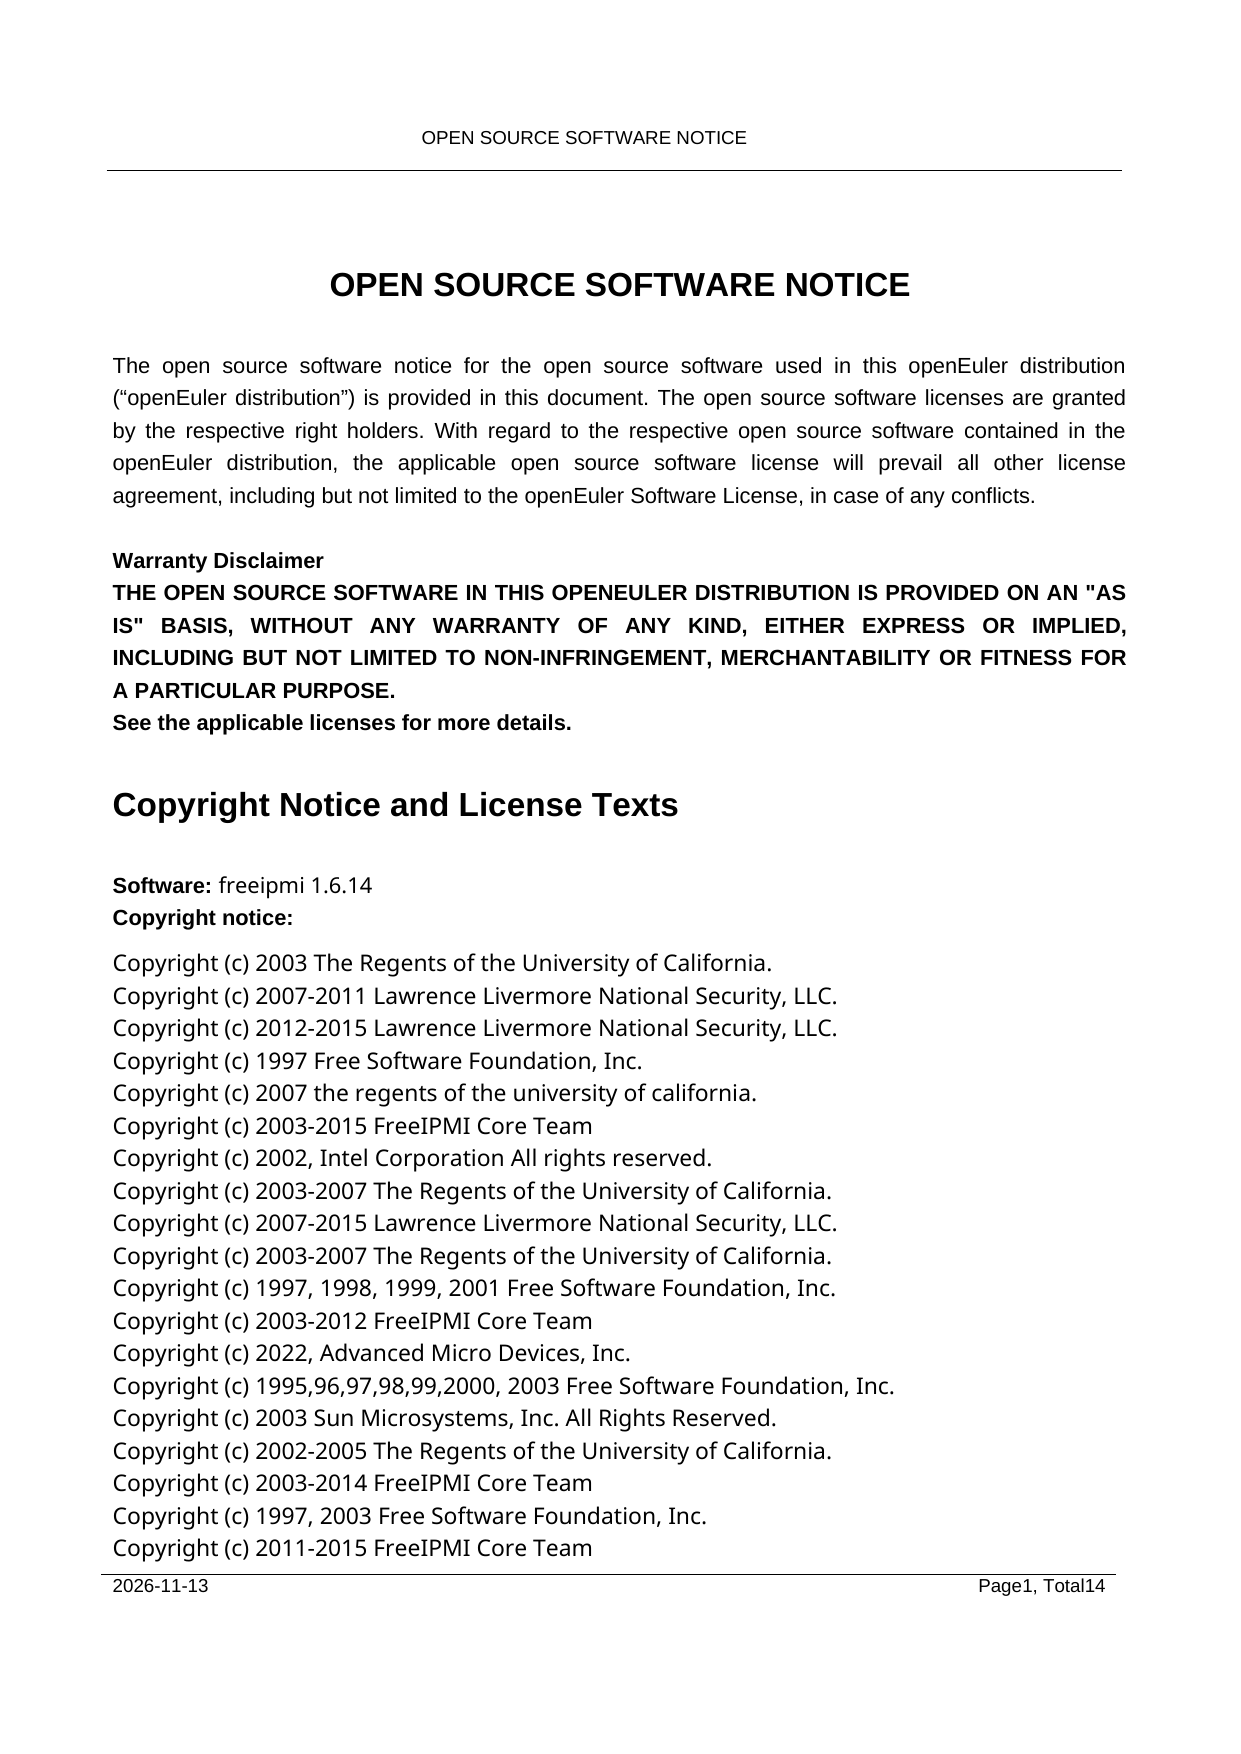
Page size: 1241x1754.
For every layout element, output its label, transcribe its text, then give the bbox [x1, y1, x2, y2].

text THE OPEN SOURCE SOFTWARE IN THIS OPENEULER DISTRIBUTION IS PROVIDED ON AN "AS IS" BASIS, WITHOUT ANY WARRANTY OF ANY KIND, EITHER EXPRESS OR IMPLIED, INCLUDING BUT NOT LIMITED TO NON-INFRINGEMENT, MERCHANTABILITY OR FITNESS FOR A PARTICULAR PURPOSE. See the applicable licenses for more details. [112, 576, 1128, 739]
text Copyright notice: [112, 901, 1128, 934]
text The open source software notice for the open source software used in this openEuler distribution (“openEuler distribution”) is provided in this document. The open source software licenses are granted by the respective right holders. With regard to the respective open source software contained in the openEuler distribution, the applicable open source software license will prevail all other license agreement, including but not limited to the openEuler Software License, in case of any conflicts. [112, 349, 1128, 511]
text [112, 947, 1128, 1564]
text Warranty Disclaimer [112, 544, 1128, 576]
title Software: freeipmi 1.6.14 [112, 869, 1128, 901]
text OPEN SOURCE SOFTWARE NOTICE [112, 251, 1128, 316]
text Copyright Notice and License Texts [112, 771, 1128, 836]
